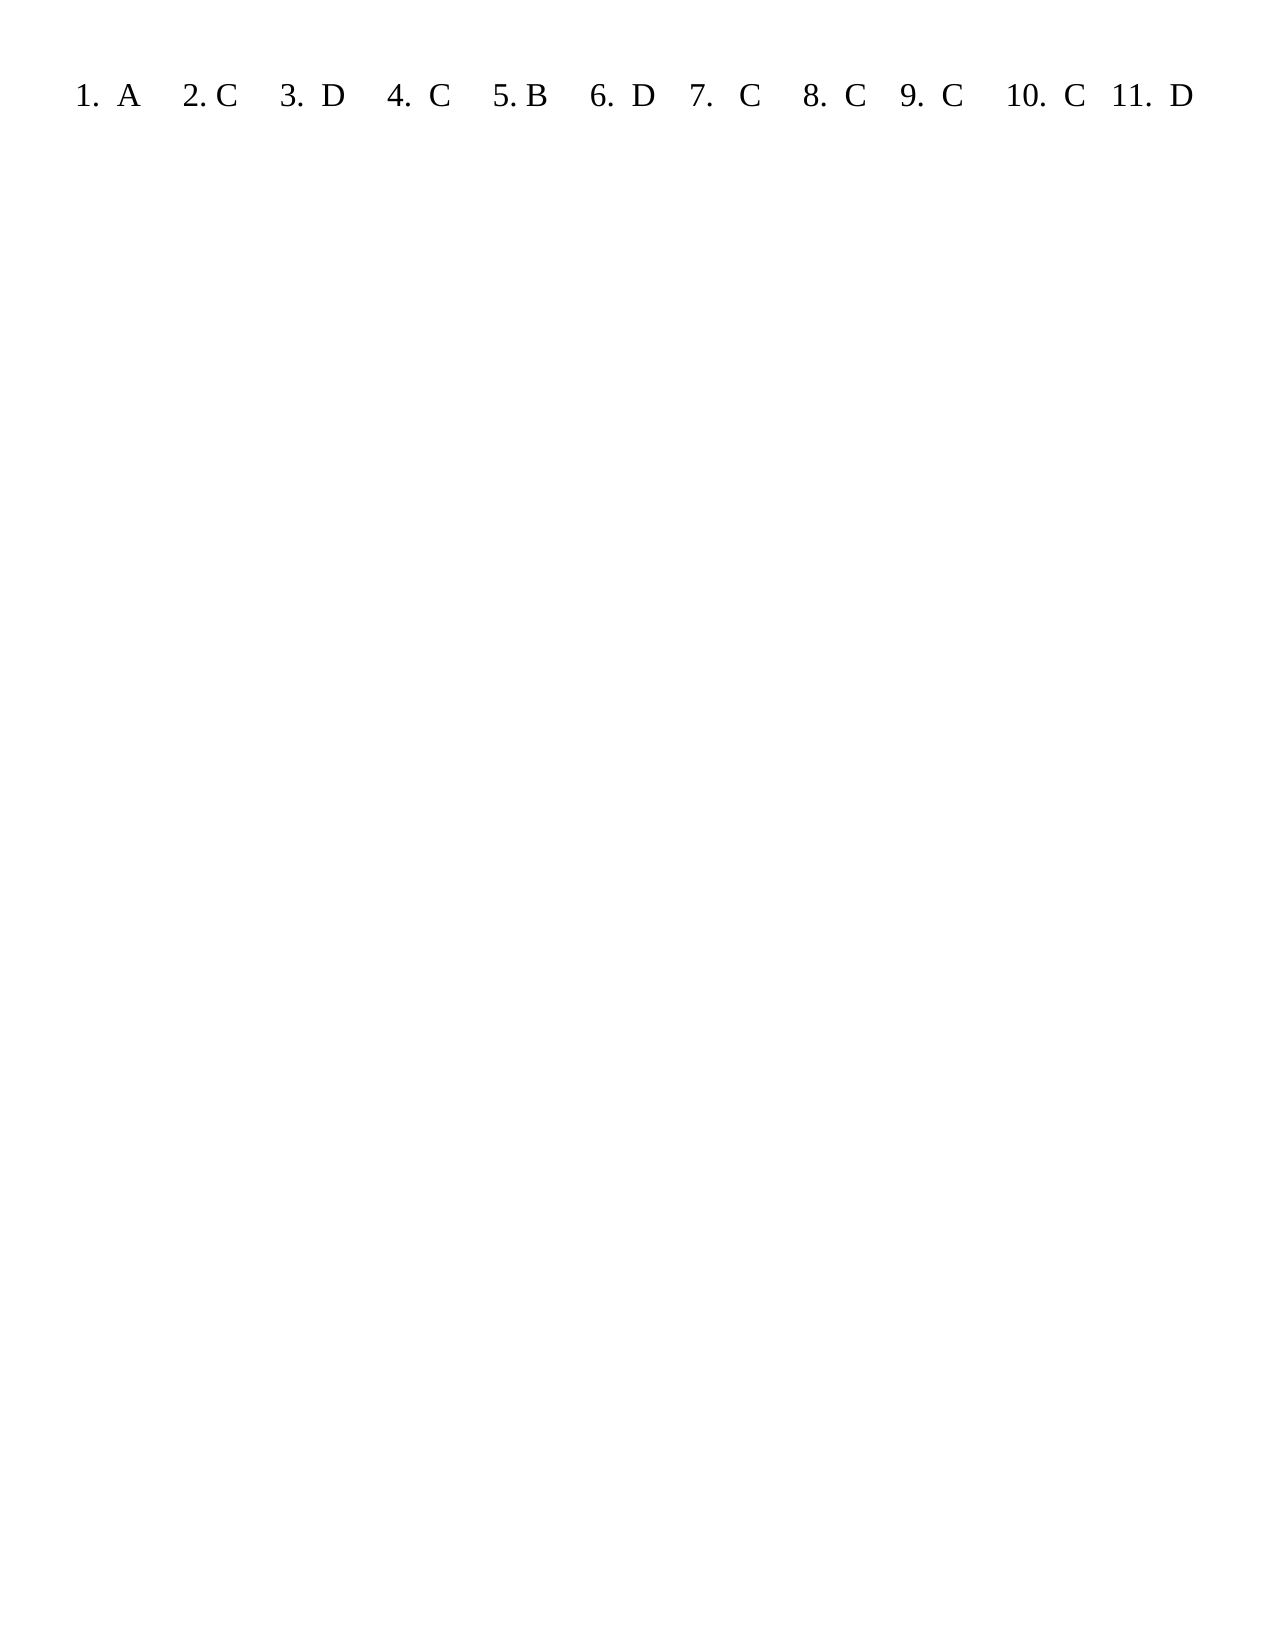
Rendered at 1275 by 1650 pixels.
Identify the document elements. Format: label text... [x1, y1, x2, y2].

text 1. A 2. C 3. D 4. C 5. B 6. D 7. C 8. C 9. C 10. C 11. D [75, 75, 1200, 113]
